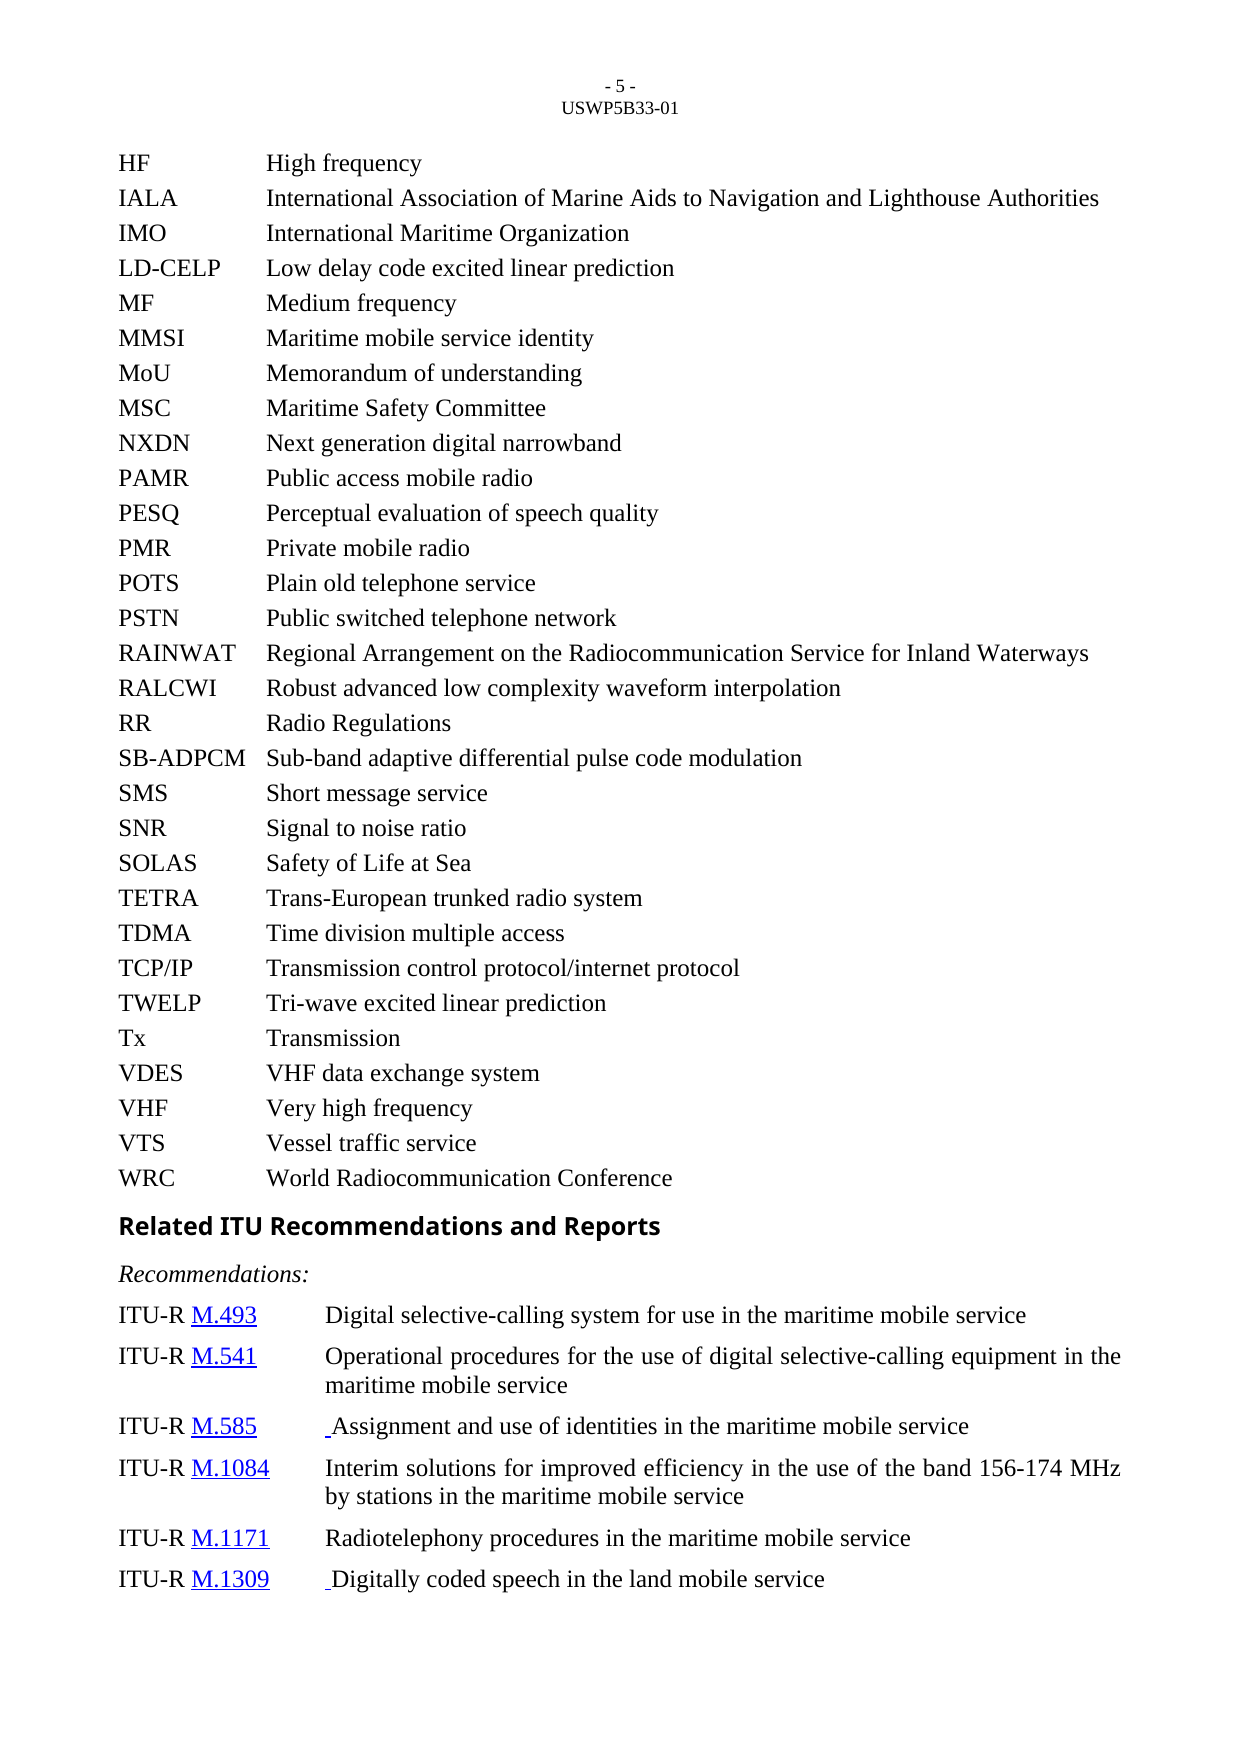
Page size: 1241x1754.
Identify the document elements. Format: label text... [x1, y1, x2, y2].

text MoU Memorandum of understanding [118, 358, 1122, 386]
text TWELP Tri-wave excited linear prediction [118, 988, 1122, 1016]
text ITU-R M.1084 Interim solutions for improved efficiency in the use of the band 156-174 MHz by stations in the maritime mobile service [118, 1453, 1122, 1510]
text VHF Very high frequency [118, 1093, 1122, 1121]
text ITU-R M.1309 Digitally coded speech in the land mobile service [118, 1564, 1122, 1593]
text IMO International Maritime Organization [118, 218, 1122, 246]
text PESQ Perceptual evaluation of speech quality [118, 498, 1122, 526]
subtitle Recommendations: [118, 1259, 1122, 1288]
text POTS Plain old telephone service [118, 568, 1122, 596]
text TETRA Trans-European trunked radio system [118, 883, 1122, 911]
text Tx Transmission [118, 1023, 1122, 1051]
text NXDN Next generation digital narrowband [118, 428, 1122, 456]
text ITU-R M.1171 Radiotelephony procedures in the maritime mobile service [118, 1523, 1122, 1551]
text RAINWAT Regional Arrangement on the Radiocommunication Service for Inland Waterways [118, 638, 1122, 666]
text HF High frequency [118, 148, 1122, 176]
text ITU-R M.541 Operational procedures for the use of digital selective-calling equipment in the maritime mobile service [118, 1341, 1122, 1399]
text VTS Vessel traffic service [118, 1128, 1122, 1156]
text TDMA Time division multiple access [118, 918, 1122, 946]
text SMS Short message service [118, 778, 1122, 806]
text ITU-R M.585 Assignment and use of identities in the maritime mobile service [118, 1411, 1122, 1440]
text ITU-R M.493 Digital selective-calling system for use in the maritime mobile service [118, 1300, 1122, 1329]
text SNR Signal to noise ratio [118, 813, 1122, 841]
text VDES VHF data exchange system [118, 1058, 1122, 1086]
subtitle Related ITU Recommendations and Reports [118, 1208, 1122, 1242]
text SB-ADPCM Sub-band adaptive differential pulse code modulation [118, 743, 1122, 771]
text MF Medium frequency [118, 288, 1122, 316]
text PAMR Public access mobile radio [118, 463, 1122, 491]
text LD-CELP Low delay code excited linear prediction [118, 253, 1122, 281]
text MMSI Maritime mobile service identity [118, 323, 1122, 351]
text PSTN Public switched telephone network [118, 603, 1122, 631]
text MSC Maritime Safety Committee [118, 393, 1122, 421]
text IALA International Association of Marine Aids to Navigation and Lighthouse Authorities [118, 183, 1122, 211]
text RALCWI Robust advanced low complexity waveform interpolation [118, 673, 1122, 701]
text TCP/IP Transmission control protocol/internet protocol [118, 953, 1122, 981]
text PMR Private mobile radio [118, 533, 1122, 561]
text RR Radio Regulations [118, 708, 1122, 736]
text SOLAS Safety of Life at Sea [118, 848, 1122, 876]
text WRC World Radiocommunication Conference [118, 1163, 1122, 1191]
